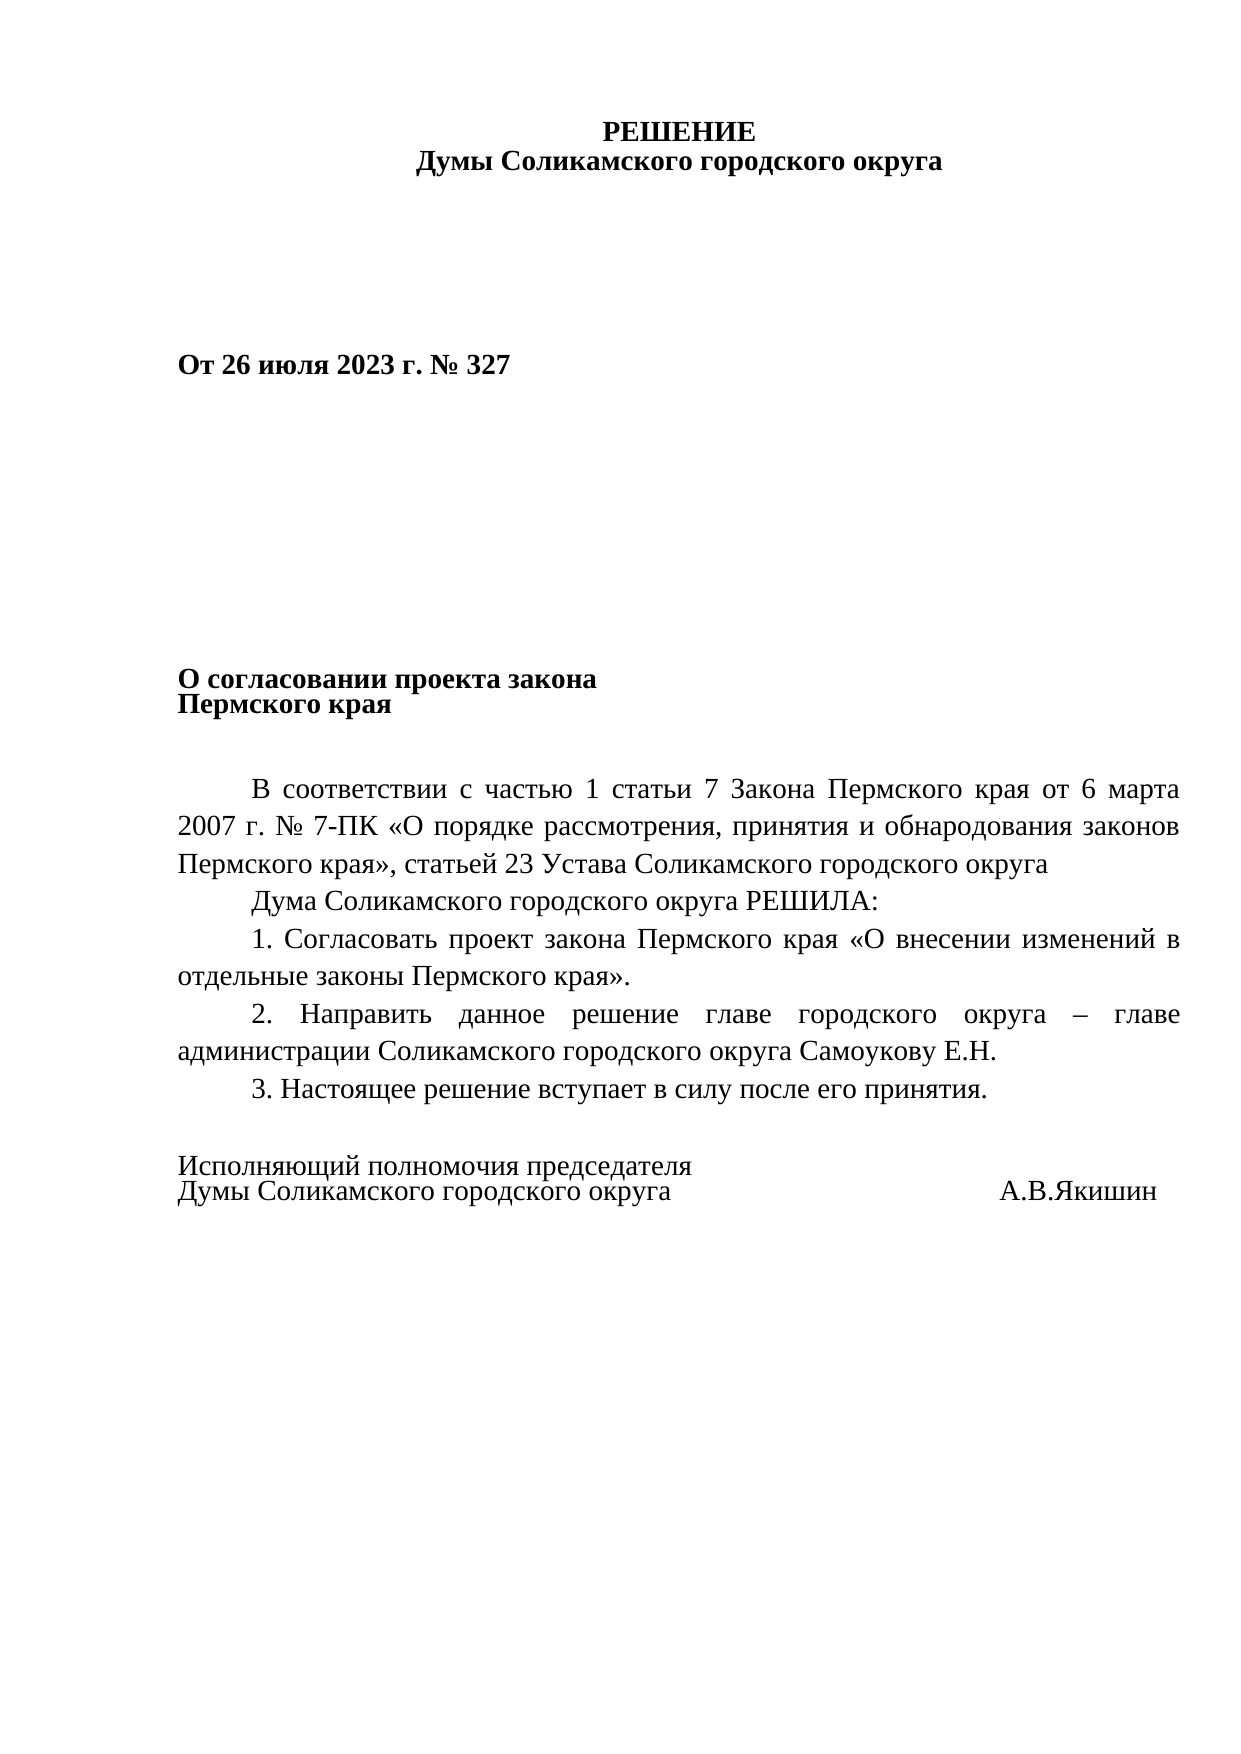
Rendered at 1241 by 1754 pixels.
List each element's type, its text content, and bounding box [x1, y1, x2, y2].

text РЕШЕНИЕ [177, 118, 1181, 147]
text Дума Соликамского городского округа РЕШИЛА: [177, 881, 1181, 918]
text 2. Направить данное решение главе городского округа – главе администрации Соликамского городского округа Самоукову Е.Н. [177, 993, 1181, 1068]
text Пермского края [177, 693, 709, 718]
text Думы Соликамского городского округа [177, 147, 1181, 176]
text Думы Соликамского городского округа А.В.Якишин [194, 1181, 1181, 1206]
text В соответствии с частью 1 статьи 7 Закона Пермского края от 6 марта . № 7-ПК «О порядке рассмотрения, принятия и обнародования законов Пермского края», статьей 23 Устава Соликамского городского округа [177, 768, 1181, 881]
text О согласовании проекта закона [177, 668, 1181, 693]
text 3. Настоящее решение вступает в силу после его принятия. [177, 1068, 1181, 1106]
text Исполняющий полномочия председателя [177, 1156, 1181, 1181]
text 1. Согласовать проект закона Пермского края «О внесении изменений в отдельные законы Пермского края». [177, 918, 1181, 993]
text От 26 июля . № 327 [177, 351, 1181, 381]
